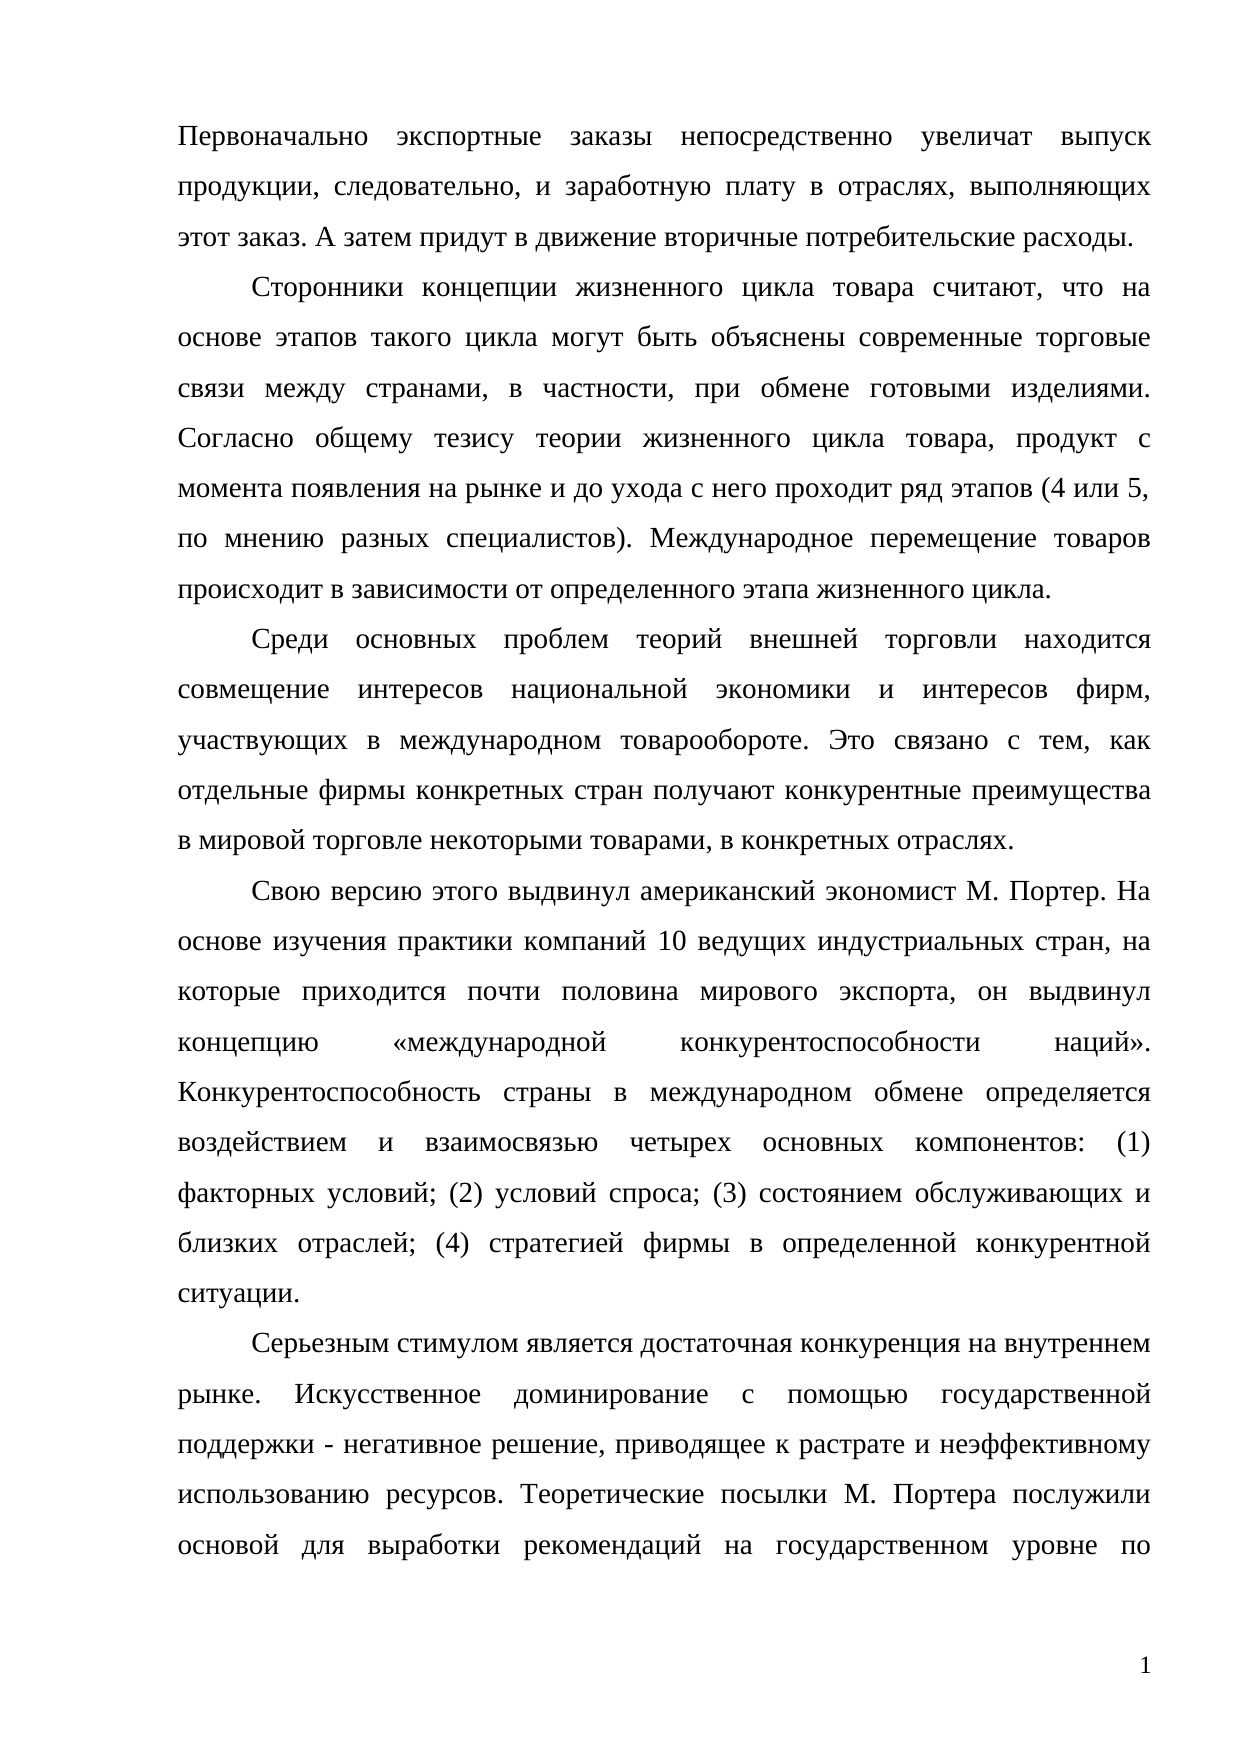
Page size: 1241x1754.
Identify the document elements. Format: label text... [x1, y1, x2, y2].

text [177, 1326, 1152, 1560]
text Свою версию этого выдвинул американский экономист М. Портер. На основе изучения практики компаний 10 ведущих индустриальных стран, на которые приходится почти половина мирового экспорта, он выдвинул концепцию «международной конкурентоспособности наций». Конкурентоспособность страны в международном обмене определяется воздействием и взаимосвязью четырех основных компонентов: (1) факторных условий; (2) условий спроса; (3) состоянием обслуживающих и близких отраслей; (4) стратегией фирмы в определенной конкурентной ситуации. [177, 873, 1152, 1309]
text Сторонники концепции жизненного цикла товара считают, что на основе этапов такого цикла могут быть объяснены современные торговые связи между странами, в частности, при обмене готовыми изделиями. Согласно общему тезису теории жизненного цикла товара, продукт с момента появления на рынке и до ухода с него проходит ряд этапов (4 или 5, по мнению разных специалистов). Международное перемещение товаров происходит в зависимости от определенного этапа жизненного цикла. [177, 269, 1152, 604]
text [177, 118, 1152, 252]
text Среди основных проблем теорий внешней торговли находится совмещение интересов национальной экономики и интересов фирм, участвующих в международном товарообороте. Это связано с тем, как отдельные фирмы конкретных стран получают конкурентные преимущества в мировой торговле некоторыми товарами, в конкретных отраслях. [177, 621, 1152, 856]
